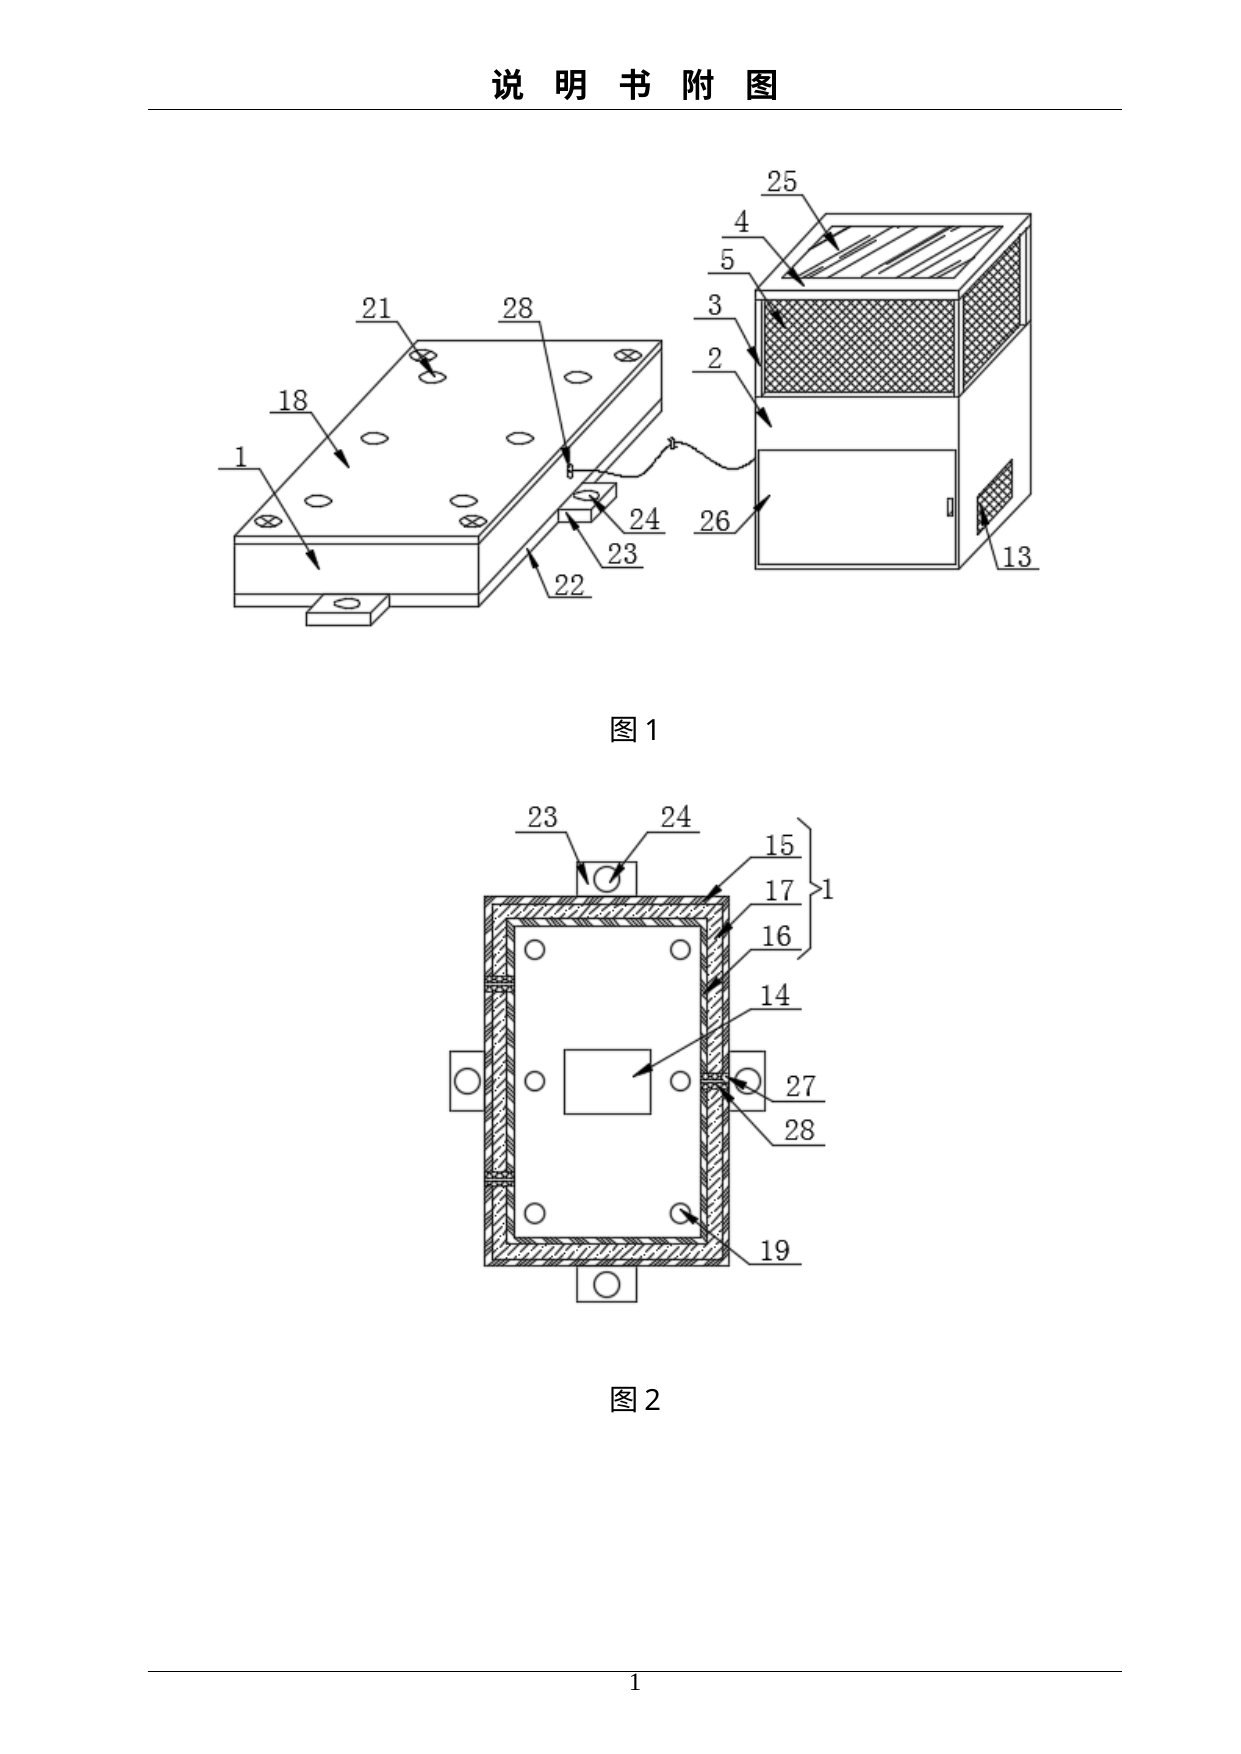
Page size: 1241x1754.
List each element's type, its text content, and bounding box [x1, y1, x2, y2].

text 图2 [148, 1358, 1122, 1438]
picture [209, 157, 1060, 639]
picture [410, 788, 860, 1317]
text 图1 [148, 688, 1122, 767]
